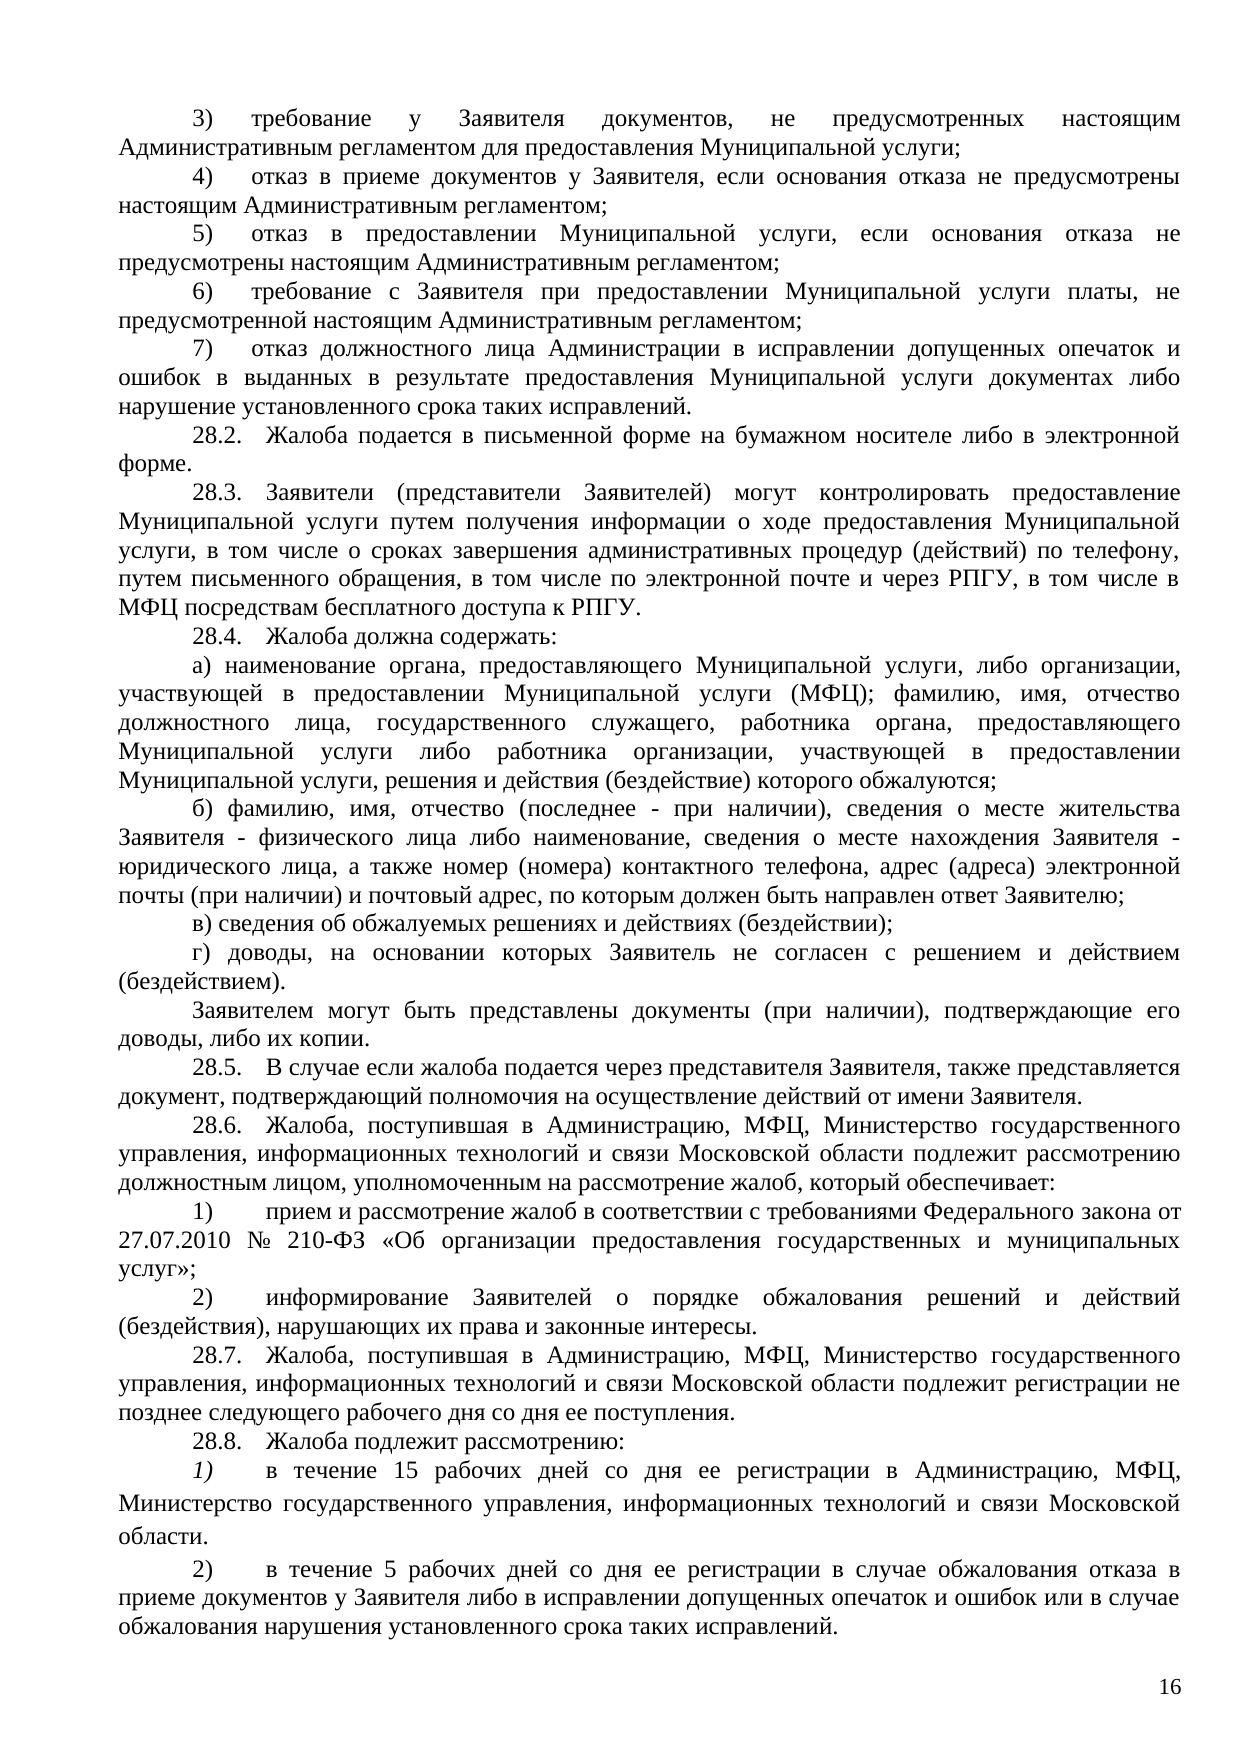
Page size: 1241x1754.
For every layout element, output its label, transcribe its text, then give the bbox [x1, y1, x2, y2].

list в течение 15 рабочих дней со дня ее регистрации в Администрацию, МФЦ, Министерство государственного управления, информационных технологий и связи Московской области. [118, 1455, 1181, 1549]
list информирование Заявителей о порядке обжалования решений и действий (бездействия), нарушающих их права и законные интересы. [118, 1282, 1181, 1340]
list Заявители (представители Заявителей) могут контролировать предоставление Муниципальной услуги путем получения информации о ходе предоставления Муниципальной услуги, в том числе о сроках завершения административных процедур (действий) по телефону, путем письменного обращения, в том числе по электронной почте и через РПГУ, в том числе в МФЦ посредствам бесплатного доступа к РПГУ. [118, 477, 1181, 621]
list требование с Заявителя при предоставлении Муниципальной услуги платы, не предусмотренной настоящим Административным регламентом; [118, 276, 1181, 333]
list прием и рассмотрение жалоб в соответствии с требованиями Федерального закона от 27.07.2010 № 210-ФЗ «Об организации предоставления государственных и муниципальных услуг»; [118, 1196, 1181, 1282]
list Жалоба подается в письменной форме на бумажном носителе либо в электронной форме. [118, 420, 1181, 477]
list в течение 5 рабочих дней со дня ее регистрации в случае обжалования отказа в приеме документов у Заявителя либо в исправлении допущенных опечаток и ошибок или в случае обжалования нарушения установленного срока таких исправлений. [118, 1554, 1181, 1640]
list Жалоба, поступившая в Администрацию, МФЦ, Министерство государственного управления, информационных технологий и связи Московской области подлежит регистрации не позднее следующего рабочего дня со дня ее поступления. [118, 1340, 1181, 1426]
text г) доводы, на основании которых Заявитель не согласен с решением и действием (бездействием). [118, 937, 1181, 995]
text а) наименование органа, предоставляющего Муниципальной услуги, либо организации, участвующей в предоставлении Муниципальной услуги (МФЦ); фамилию, имя, отчество должностного лица, государственного служащего, работника органа, предоставляющего Муниципальной услуги либо работника организации, участвующей в предоставлении Муниципальной услуги, решения и действия (бездействие) которого обжалуются; [118, 650, 1181, 793]
text б) фамилию, имя, отчество (последнее - при наличии), сведения о месте жительства Заявителя - физического лица либо наименование, сведения о месте нахождения Заявителя - юридического лица, а также номер (номера) контактного телефона, адрес (адреса) электронной почты (при наличии) и почтовый адрес, по которым должен быть направлен ответ Заявителю; [118, 793, 1181, 908]
text Заявителем могут быть представлены документы (при наличии), подтверждающие его доводы, либо их копии. [118, 995, 1181, 1052]
list В случае если жалоба подается через представителя Заявителя, также представляется документ, подтверждающий полномочия на осуществление действий от имени Заявителя. [118, 1052, 1181, 1110]
list отказ должностного лица Администрации в исправлении допущенных опечаток и ошибок в выданных в результате предоставления Муниципальной услуги документах либо нарушение установленного срока таких исправлений. [118, 333, 1181, 420]
list Жалоба подлежит рассмотрению: [118, 1426, 1181, 1455]
text в) сведения об обжалуемых решениях и действиях (бездействии); [118, 908, 1181, 937]
list Жалоба должна содержать: [118, 621, 1181, 650]
list Жалоба, поступившая в Администрацию, МФЦ, Министерство государственного управления, информационных технологий и связи Московской области подлежит рассмотрению должностным лицом, уполномоченным на рассмотрение жалоб, который обеспечивает: [118, 1110, 1181, 1196]
list отказ в приеме документов у Заявителя, если основания отказа не предусмотрены настоящим Административным регламентом; [118, 161, 1181, 218]
list требование у Заявителя документов, не предусмотренных настоящим Административным регламентом для предоставления Муниципальной услуги; [118, 103, 1181, 161]
list отказ в предоставлении Муниципальной услуги, если основания отказа не предусмотрены настоящим Административным регламентом; [118, 218, 1181, 276]
